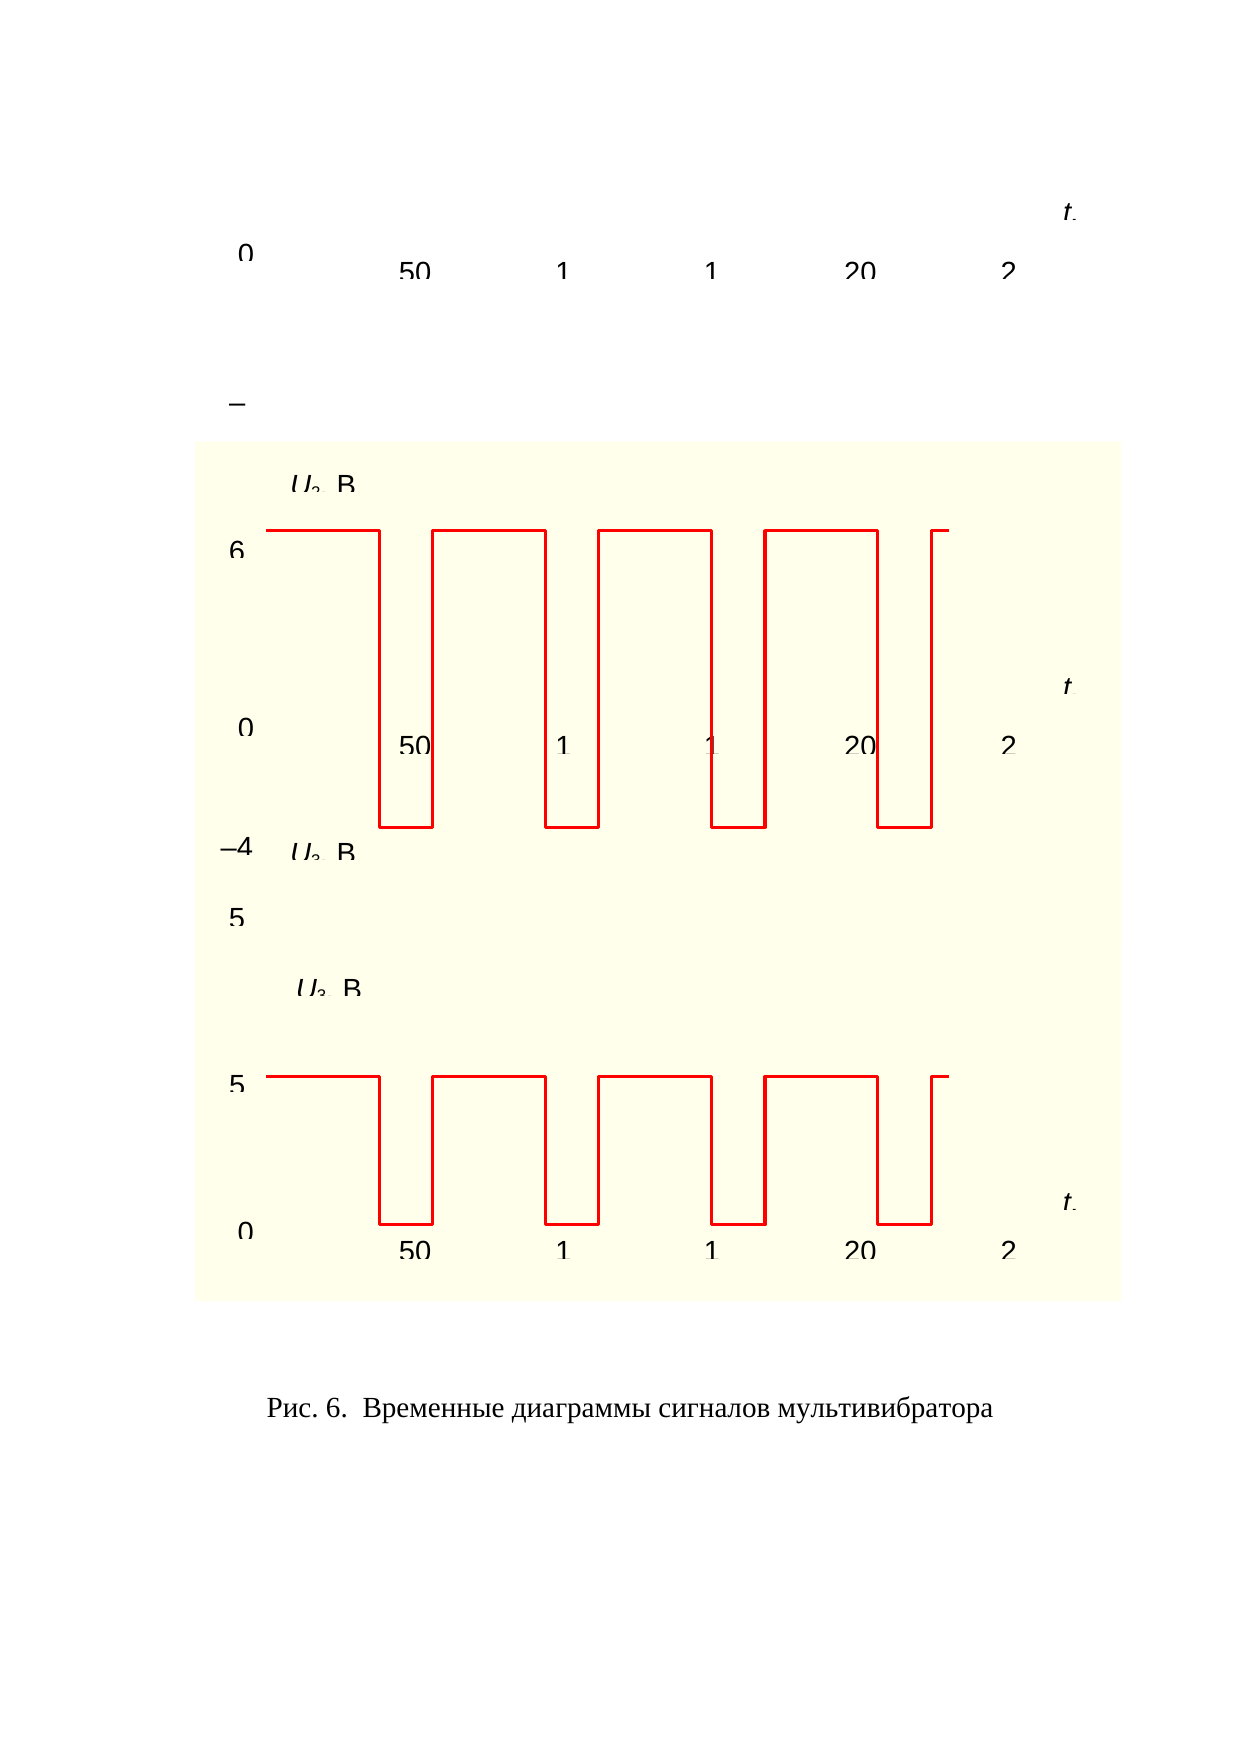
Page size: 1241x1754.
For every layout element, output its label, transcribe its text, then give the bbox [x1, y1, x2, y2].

text Рис. 6. Временные диаграммы сигналов мультивибратора [177, 1390, 1152, 1423]
